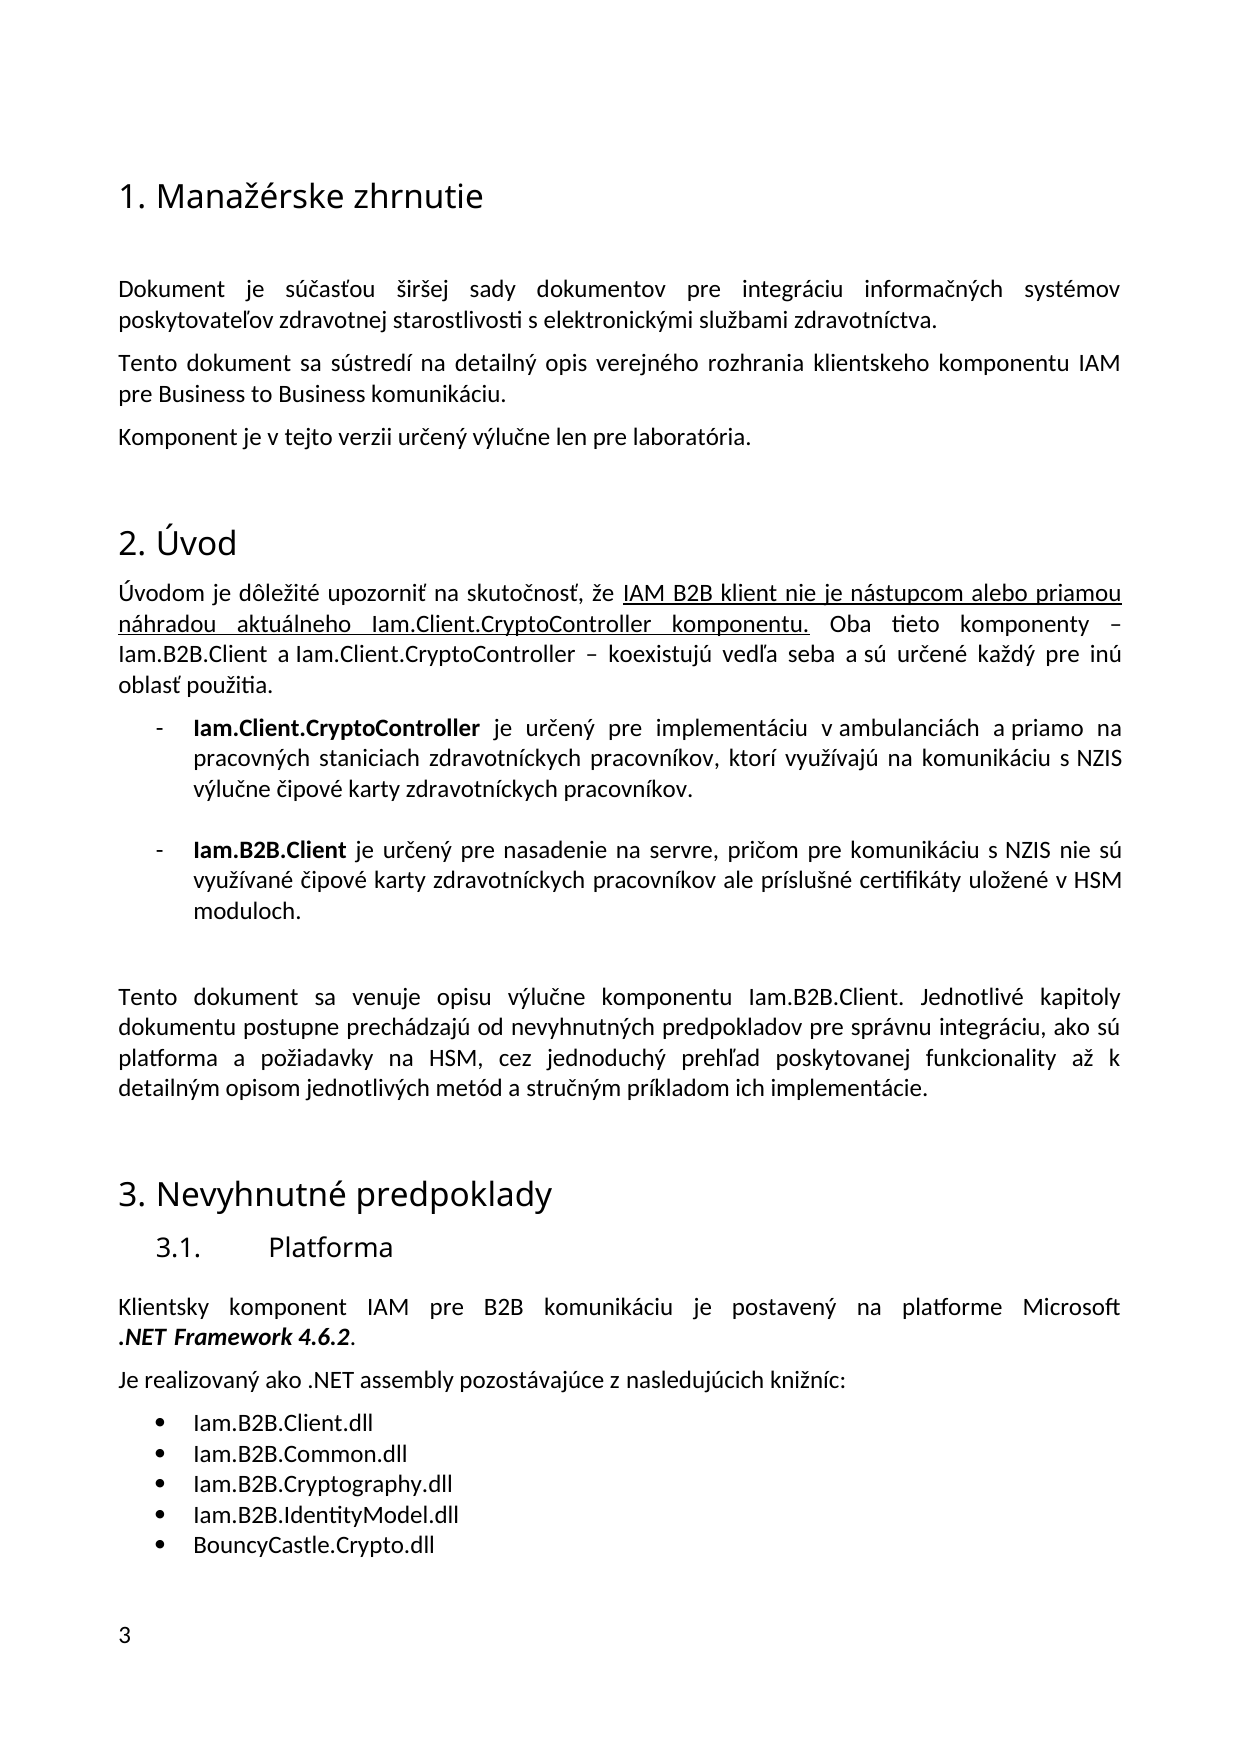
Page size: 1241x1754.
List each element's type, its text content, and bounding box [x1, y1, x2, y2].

subtitle Manažérske zhrnutie [118, 173, 1122, 218]
text Tento dokument sa venuje opisu výlučne komponentu Iam.B2B.Client. Jednotlivé kapitoly dokumentu postupne prechádzajú od nevyhnutných predpokladov pre správnu integráciu, ako sú platforma a požiadavky na HSM, cez jednoduchý prehľad poskytovanej funkcionality až k detailným opisom jednotlivých metód a stručným príkladom ich implementácie. [118, 981, 1122, 1103]
list Iam.Client.CryptoController je určený pre implementáciu v ambulanciách a priamo na pracovných staniciach zdravotníckych pracovníkov, ktorí využívajú na komunikáciu s NZIS výlučne čipové karty zdravotníckych pracovníkov. [156, 712, 1122, 803]
list Iam.B2B.Cryptography.dll [156, 1468, 1122, 1499]
text Komponent je v tejto verzii určený výlučne len pre laboratória. [118, 421, 1122, 451]
text Klientsky komponent IAM pre B2B komunikáciu je postavený na platforme Microsoft .NET Framework 4.6.2. [118, 1291, 1122, 1352]
subtitle Úvod [118, 519, 1122, 565]
text Dokument je súčasťou širšej sady dokumentov pre integráciu informačných systémov poskytovateľov zdravotnej starostlivosti s elektronickými službami zdravotníctva. [118, 274, 1122, 335]
list Iam.B2B.Common.dll [156, 1438, 1122, 1468]
text Tento dokument sa sústredí na detailný opis verejného rozhrania klientskeho komponentu IAM pre Business to Business komunikáciu. [118, 347, 1122, 408]
list BouncyCastle.Crypto.dll [156, 1529, 1122, 1560]
text Úvodom je dôležité upozorniť na skutočnosť, že IAM B2B klient nie je nástupcom alebo priamou náhradou aktuálneho Iam.Client.CryptoController komponentu. Oba tieto komponenty – Iam.B2B.Client a Iam.Client.CryptoController – koexistujú vedľa seba a sú určené každý pre inú oblasť použitia. [118, 577, 1122, 699]
list Iam.B2B.IdentityModel.dll [156, 1499, 1122, 1529]
list Iam.B2B.Client je určený pre nasadenie na servre, pričom pre komunikáciu s NZIS nie sú využívané čipové karty zdravotníckych pracovníkov ale príslušné certifikáty uložené v HSM moduloch. [156, 834, 1122, 925]
text Je realizovaný ako .NET assembly pozostávajúce z nasledujúcich knižníc: [118, 1364, 1122, 1395]
subtitle Nevyhnutné predpoklady [118, 1171, 1122, 1216]
subtitle Platforma [156, 1229, 1122, 1266]
list Iam.B2B.Client.dll [156, 1407, 1122, 1438]
